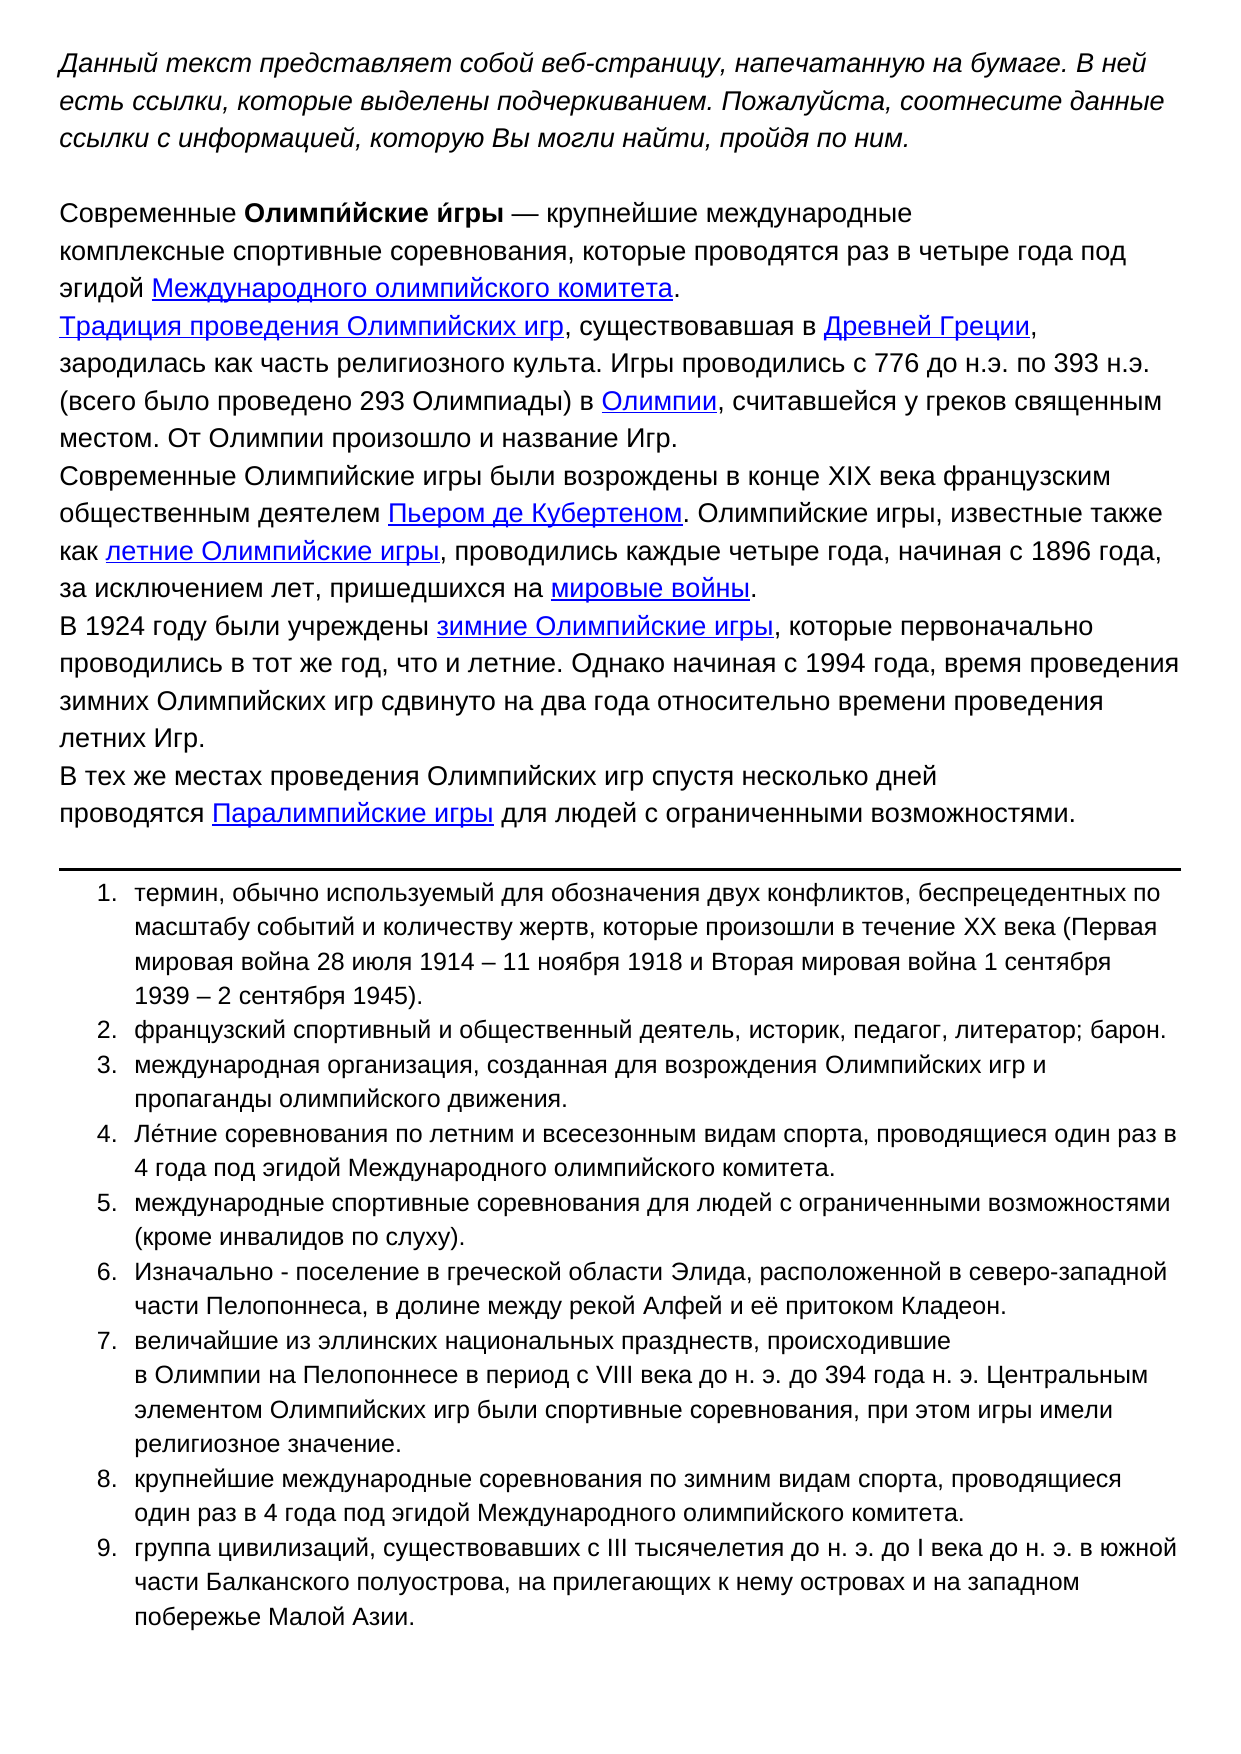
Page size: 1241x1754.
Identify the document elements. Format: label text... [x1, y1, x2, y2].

list крупнейшие международные соревнования по зимним видам спорта, проводящиеся один раз в 4 года под эгидой Международного олимпийского комитета. [97, 1464, 1181, 1527]
list французский спортивный и общественный деятель, историк, педагог, литератор; барон. [97, 1015, 1181, 1044]
list международная организация, созданная для возрождения Олимпийских игр и пропаганды олимпийского движения. [97, 1050, 1181, 1113]
text Традиция проведения Олимпийских игр, существовавшая в Древней Греции, зародилась как часть религиозного культа. Игры проводились с 776 до н.э. по 393 н.э. (всего было проведено 293 Олимпиады) в Олимпии, считавшейся у греков священным местом. От Олимпии произошло и название Игр. [59, 310, 1181, 453]
text Современные Олимпи́йские и́гры — крупнейшие международные комплексные спортивные соревнования, которые проводятся раз в четыре года под эгидой Международного олимпийского комитета. [59, 197, 1181, 303]
list группа цивилизаций, существовавших с III тысячелетия до н. э. до I века до н. э. в южной части Балканского полуострова, на прилегающих к нему островах и на западном побережье Малой Азии. [97, 1533, 1181, 1630]
list термин, обычно используемый для обозначения двух конфликтов, беспрецедентных по масштабу событий и количеству жертв, которые произошли в течение XX века (Первая мировая война 28 июля 1914 – 11 ноября 1918 и Вторая мировая война 1 сентября 1939 – 2 сентября 1945). [97, 877, 1181, 1010]
list Изначально - поселение в греческой области Элида, расположенной в северо-западной части Пелопоннеса, в долине между рекой Алфей и её притоком Кладеон. [97, 1257, 1181, 1320]
text Современные Олимпийские игры были возрождены в конце XIX века французским общественным деятелем Пьером де Кубертеном. Олимпийские игры, известные также как летние Олимпийские игры, проводились каждые четыре года, начиная с 1896 года, за исключением лет, пришедшихся на мировые войны. [59, 460, 1181, 603]
list величайшие из эллинских национальных празднеств, происходившие в Олимпии на Пелопоннесе в период с VIII века до н. э. до 394 года н. э. Центральным элементом Олимпийских игр были спортивные соревнования, при этом игры имели религиозное значение. [97, 1326, 1181, 1458]
text В 1924 году были учреждены зимние Олимпийские игры, которые первоначально проводились в тот же год, что и летние. Однако начиная с 1994 года, время проведения зимних Олимпийских игр сдвинуто на два года относительно времени проведения летних Игр. [59, 610, 1181, 753]
list Ле́тние соревнования по летним и всесезонным видам спорта, проводящиеся один раз в 4 года под эгидой Международного олимпийского комитета. [97, 1119, 1181, 1182]
text Данный текст представляет собой веб-страницу, напечатанную на бумаге. В ней есть ссылки, которые выделены подчеркиванием. Пожалуйста, соотнесите данные ссылки с информацией, которую Вы могли найти, пройдя по ним. [59, 47, 1181, 153]
text В тех же местах проведения Олимпийских игр спустя несколько дней проводятся Паралимпийские игры для людей с ограниченными возможностями. [59, 760, 1181, 828]
list международные спортивные соревнования для людей с ограниченными возможностями (кроме инвалидов по слуху). [97, 1188, 1181, 1251]
